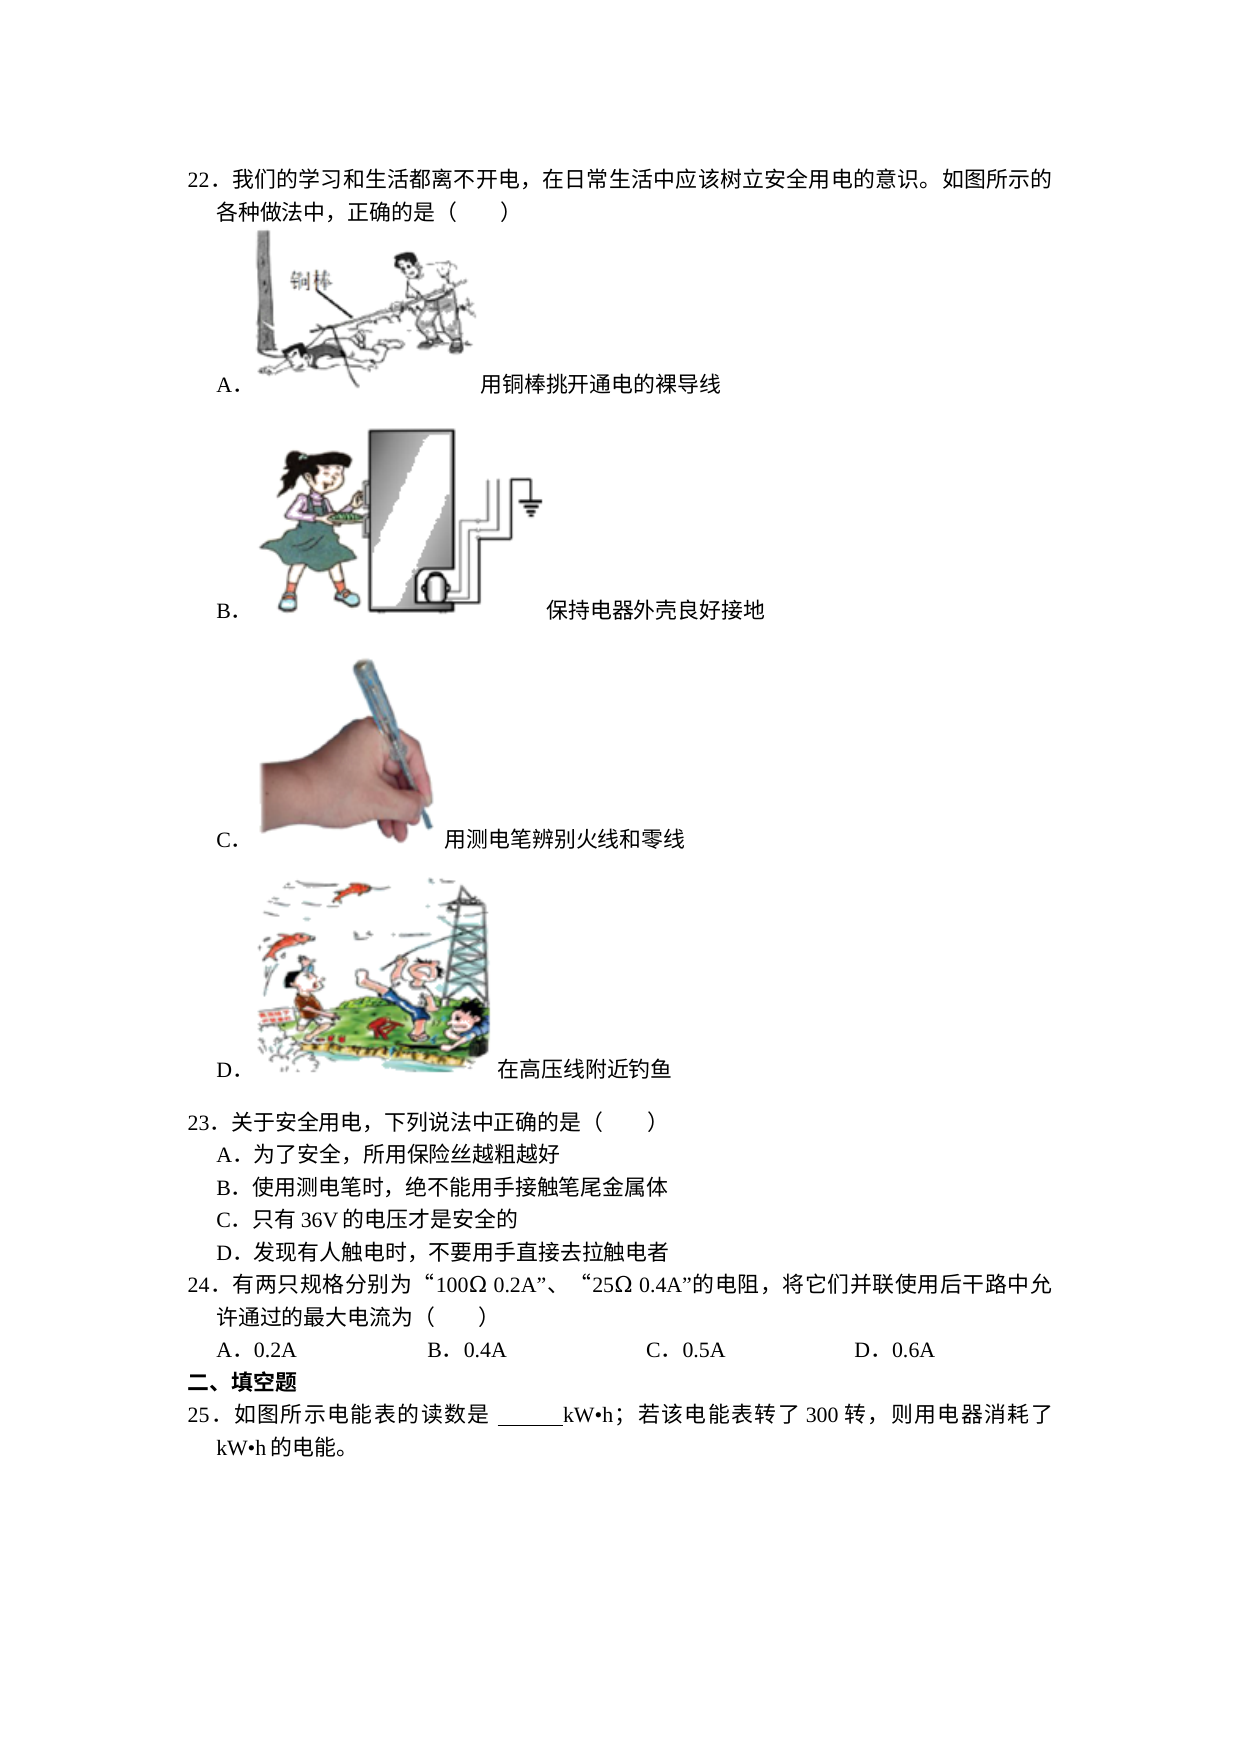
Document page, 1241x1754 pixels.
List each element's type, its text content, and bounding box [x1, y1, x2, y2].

text D．在高压线附近钓鱼 [187, 877, 1053, 1104]
text B．使用测电笔时，绝不能用手接触笔尾金属体 [187, 1169, 1053, 1202]
picture [252, 422, 547, 619]
picture [253, 227, 481, 393]
text D．发现有人触电时，不要用手直接去拉触电者 [187, 1234, 1053, 1267]
text 24．有两只规格分别为“100Ω 0.2A”、“25Ω 0.4A”的电阻，将它们并联使用后干路中允许通过的最大电流为（ ） [187, 1267, 1053, 1332]
text C．只有36V的电压才是安全的 [187, 1202, 1053, 1234]
text 25．如图所示电能表的读数是 kW•h；若该电能表转了300转，则用电器消耗了 kW•h的电能。 [187, 1397, 1053, 1462]
text A．用铜棒挑开通电的裸导线 [187, 227, 1053, 422]
text C．用测电笔辨别火线和零线 [187, 649, 1053, 877]
picture [253, 877, 498, 1077]
picture [252, 649, 445, 848]
text 二、填空题 [187, 1364, 1053, 1397]
text A．为了安全，所用保险丝越粗越好 [187, 1137, 1053, 1169]
text A．0.2A B．0.4A C．0.5A D．0.6A [187, 1332, 1053, 1364]
text 23．关于安全用电，下列说法中正确的是（ ） [187, 1104, 1053, 1137]
text 22．我们的学习和生活都离不开电，在日常生活中应该树立安全用电的意识。如图所示的各种做法中，正确的是（ ） [187, 162, 1053, 227]
